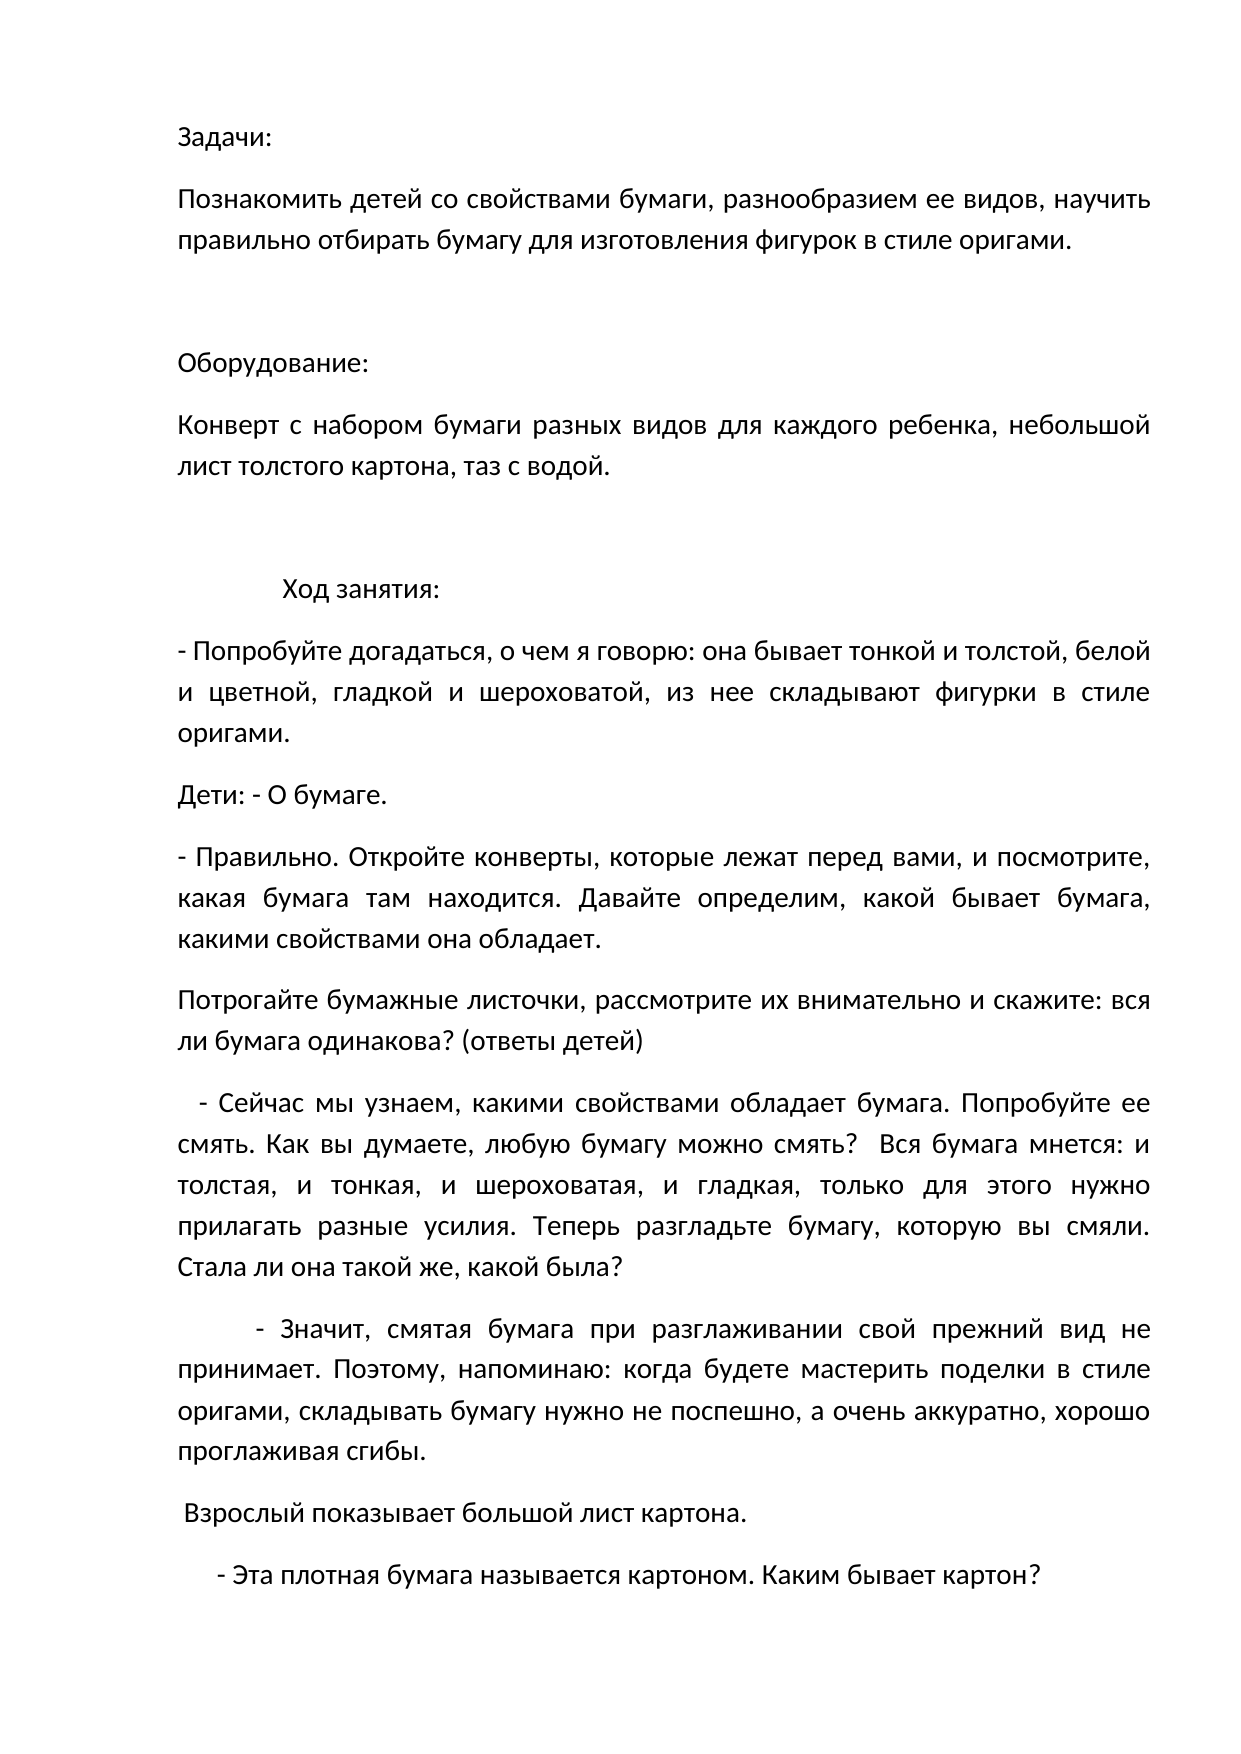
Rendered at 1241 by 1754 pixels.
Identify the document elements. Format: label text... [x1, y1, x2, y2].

text Дети: - О бумаге. [177, 776, 1152, 812]
text Познакомить детей со свойствами бумаги, разнообразием ее видов, научить правильно отбирать бумагу для изготовления фигурок в стиле оригами. [177, 180, 1152, 256]
text Оборудование: [177, 344, 1152, 380]
text Конверт с набором бумаги разных видов для каждого ребенка, небольшой лист толстого картона, таз с водой. [177, 406, 1152, 483]
text - Правильно. Откройте конверты, которые лежат перед вами, и посмотрите, какая бумага там находится. Давайте определим, какой бывает бумага, какими свойствами она обладает. [177, 838, 1152, 955]
text Потрогайте бумажные листочки, рассмотрите их внимательно и скажите: вся ли бумага одинакова? (ответы детей) [177, 981, 1152, 1058]
text - Значит, смятая бумага при разглаживании свой прежний вид не принимает. Поэтому, напоминаю: когда будете мастерить поделки в стиле оригами, складывать бумагу нужно не поспешно, а очень аккуратно, хорошо проглаживая сгибы. [177, 1310, 1152, 1468]
text - Эта плотная бумага называется картоном. Каким бывает картон? [177, 1556, 1152, 1592]
text - Попробуйте догадаться, о чем я говорю: она бывает тонкой и толстой, белой и цветной, гладкой и шероховатой, из нее складывают фигурки в стиле оригами. [177, 632, 1152, 750]
text - Сейчас мы узнаем, какими свойствами обладает бумага. Попробуйте ее смять. Как вы думаете, любую бумагу можно смять? Вся бумага мнется: и толстая, и тонкая, и шероховатая, и гладкая, только для этого нужно прилагать разные усилия. Теперь разгладьте бумагу, которую вы смяли. Стала ли она такой же, какой была? [177, 1084, 1152, 1283]
text Задачи: [177, 118, 1152, 154]
text Ход занятия: [177, 571, 1152, 606]
text Взрослый показывает большой лист картона. [177, 1494, 1152, 1530]
